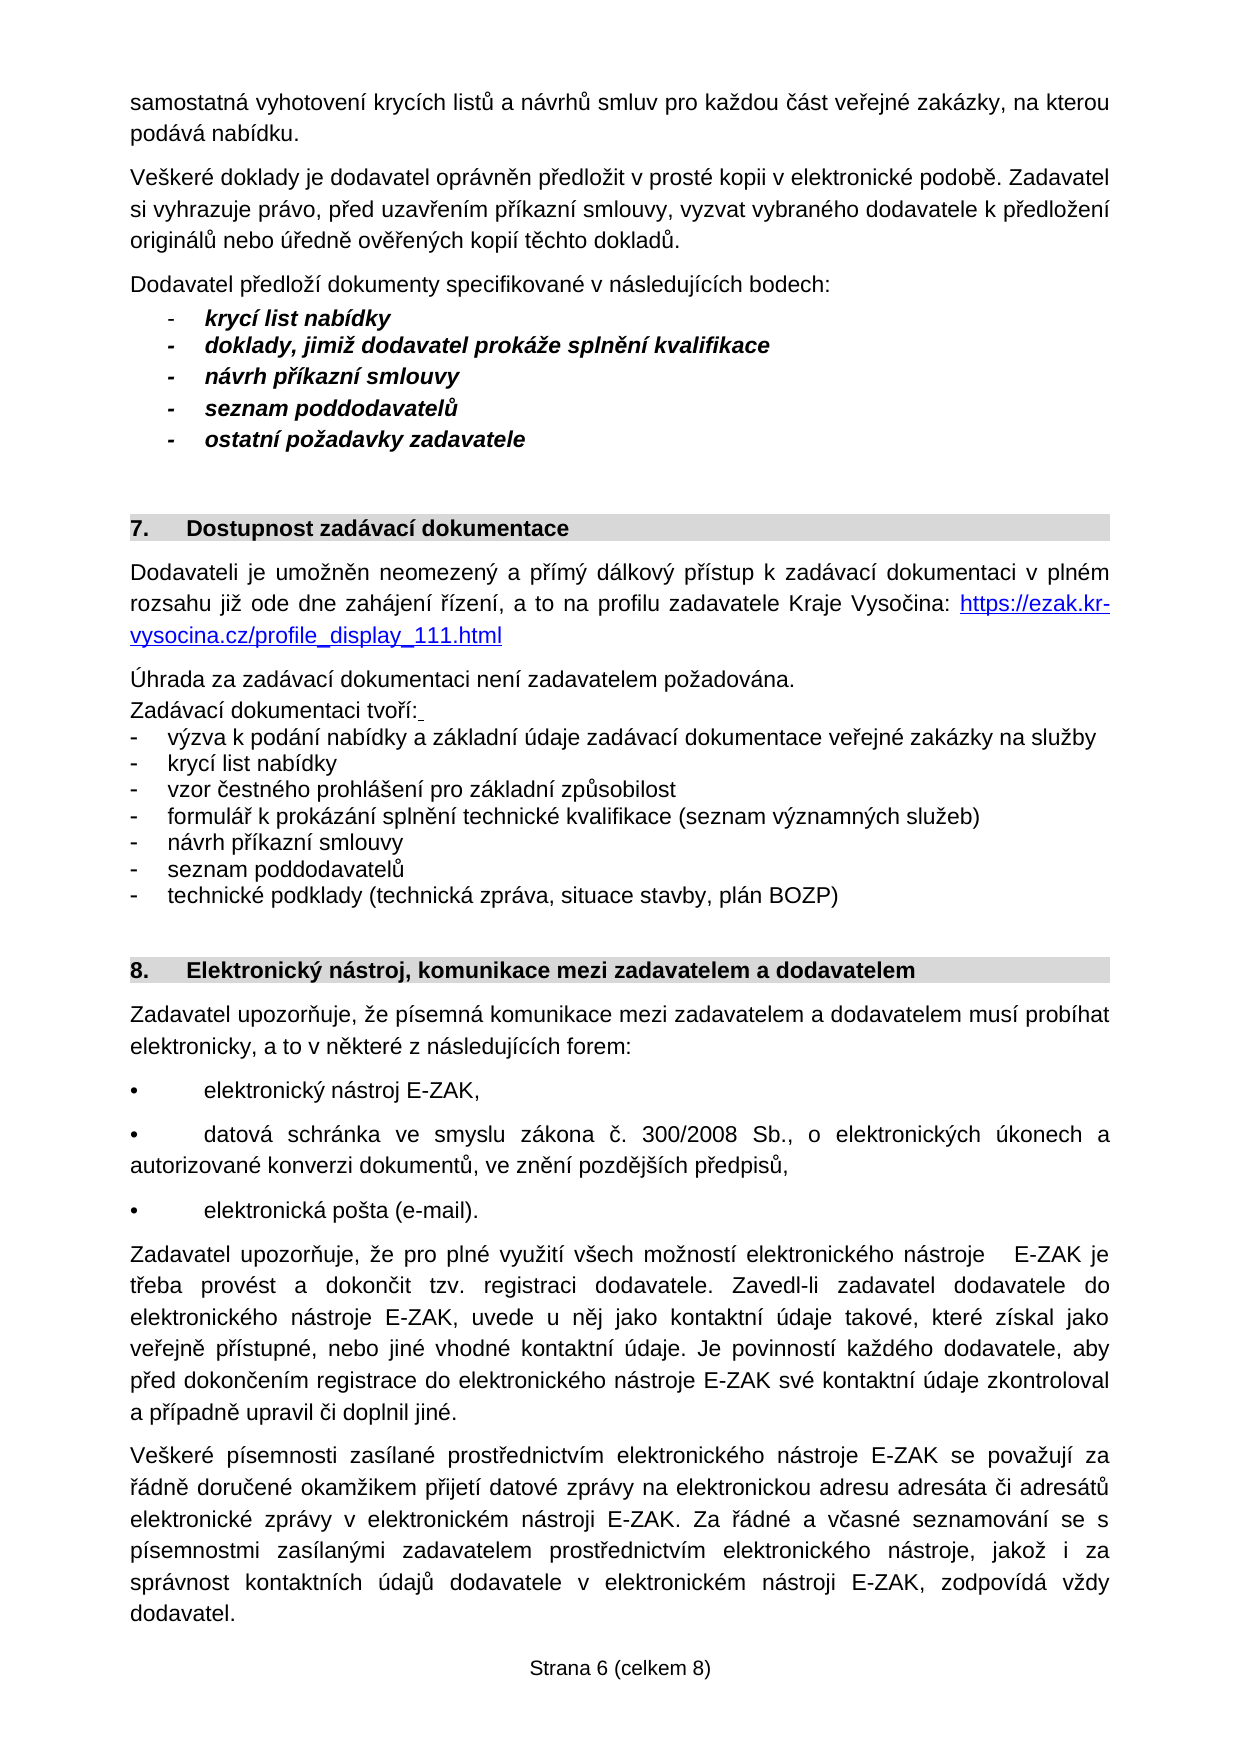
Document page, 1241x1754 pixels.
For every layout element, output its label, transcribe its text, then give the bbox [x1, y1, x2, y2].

list výzva k podání nabídky a základní údaje zadávací dokumentace veřejné zakázky na služby [130, 724, 1110, 750]
text Veškeré doklady je dodavatel oprávněn předložit v prosté kopii v elektronické podobě. Zadavatel si vyhrazuje právo, před uzavřením příkazní smlouvy, vyzvat vybraného dodavatele k předložení originálů nebo úředně ověřených kopií těchto dokladů. [130, 164, 1110, 254]
title • elektronický nástroj E-ZAK, [130, 1077, 1110, 1103]
list návrh příkazní smlouvy [130, 829, 1110, 856]
text Zadávací dokumentaci tvoří: [130, 697, 1110, 724]
list technické podklady (technická zpráva, situace stavby, plán BOZP) [130, 882, 1110, 908]
list formulář k prokázání splnění technické kvalifikace (seznam významných služeb) [130, 803, 1110, 829]
title • elektronická pošta (e-mail). [130, 1197, 1110, 1223]
list návrh příkazní smlouvy [167, 363, 1110, 390]
title • datová schránka ve smyslu zákona č. 300/2008 Sb., o elektronických úkonech a autorizované konverzi dokumentů, ve znění pozdějších předpisů, [130, 1121, 1110, 1179]
text Dodavateli je umožněn neomezený a přímý dálkový přístup k zadávací dokumentaci v plném rozsahu již ode dne zahájení řízení, a to na profilu zadavatele Kraje Vysočina: https://ezak.kr-vysocina.cz/profile_display_111.html [130, 559, 1110, 648]
list seznam poddodavatelů [130, 856, 1110, 882]
title Elektronický nástroj, komunikace mezi zadavatelem a dodavatelem [130, 957, 1110, 983]
list ostatní požadavky zadavatele [167, 426, 1110, 453]
text Úhrada za zadávací dokumentaci není zadavatelem požadována. [130, 666, 1110, 692]
list vzor čestného prohlášení pro základní způsobilost [130, 776, 1110, 803]
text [130, 89, 1110, 147]
list krycí list nabídky [167, 303, 1110, 332]
title Veškeré písemnosti zasílané prostřednictvím elektronického nástroje E-ZAK se považují za řádně doručené okamžikem přijetí datové zprávy na elektronickou adresu adresáta či adresátů elektronické zprávy v elektronickém nástroji E-ZAK. Za řádné a včasné seznamování se s písemnostmi zasílanými zadavatelem prostřednictvím elektronického nástroje, jakož i za správnost kontaktních údajů dodavatele v elektronickém nástroji E-ZAK, zodpovídá vždy dodavatel. [130, 1442, 1110, 1627]
title Dostupnost zadávací dokumentace [130, 514, 1110, 541]
list doklady, jimiž dodavatel prokáže splnění kvalifikace [167, 332, 1110, 358]
text Dodavatel předloží dokumenty specifikované v následujících bodech: [130, 271, 1110, 298]
title Zadavatel upozorňuje, že pro plné využití všech možností elektronického nástroje E-ZAK je třeba provést a dokončit tzv. registraci dodavatele. Zavedl-li zadavatel dodavatele do elektronického nástroje E-ZAK, uvede u něj jako kontaktní údaje takové, které získal jako veřejně přístupné, nebo jiné vhodné kontaktní údaje. Je povinností každého dodavatele, aby před dokončením registrace do elektronického nástroje E-ZAK své kontaktní údaje zkontroloval a případně upravil či doplnil jiné. [130, 1241, 1110, 1425]
title Zadavatel upozorňuje, že písemná komunikace mezi zadavatelem a dodavatelem musí probíhat elektronicky, a to v některé z následujících forem: [130, 1001, 1110, 1059]
list krycí list nabídky [130, 750, 1110, 776]
list seznam poddodavatelů [167, 395, 1110, 421]
